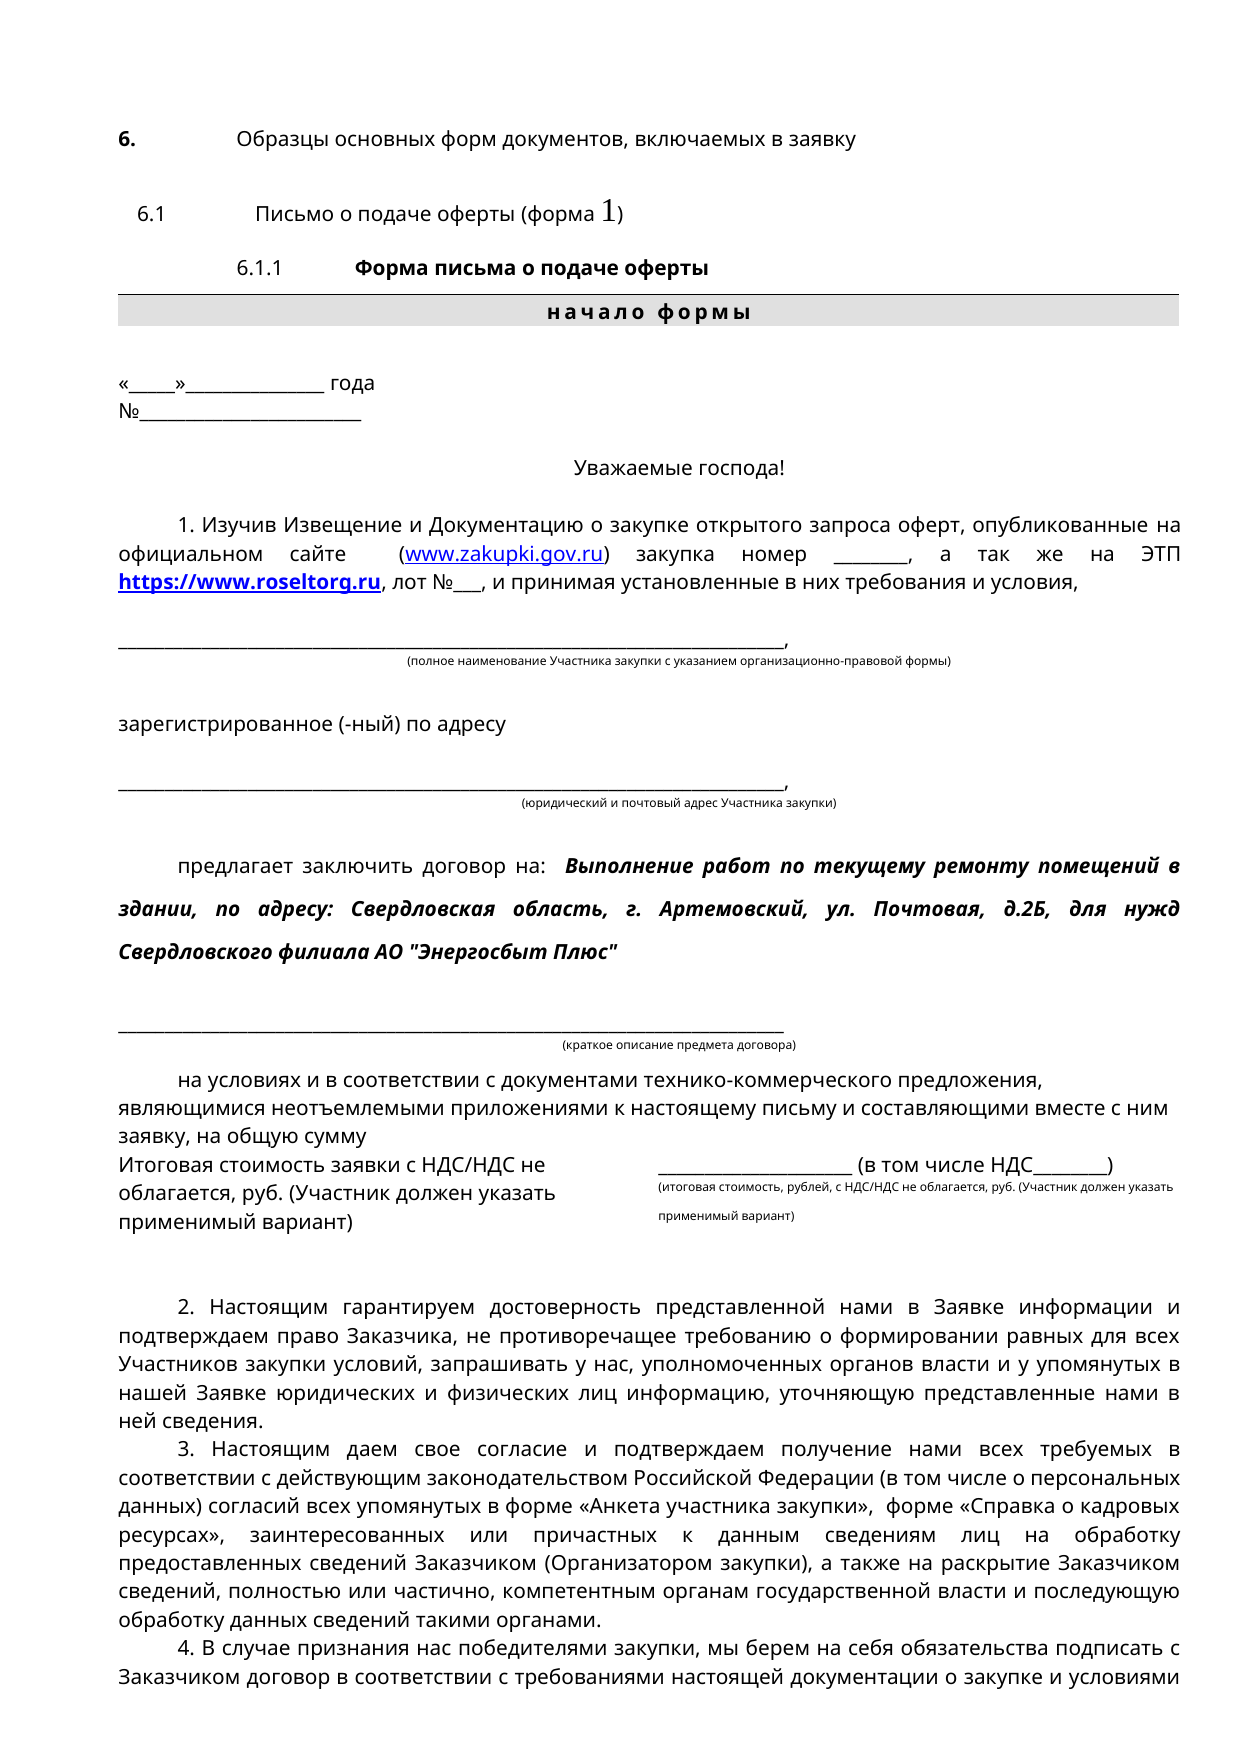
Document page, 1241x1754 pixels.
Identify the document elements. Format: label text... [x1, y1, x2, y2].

text предлагает заключить договор на: Выполнение работ по текущему ремонту помещений в здании, по адресу: Свердловская область, г. Артемовский, ул. Почтовая, д.2Б, для нужд Свердловского филиала АО "Энергосбыт Плюс" [118, 852, 1181, 965]
text на условиях и в соответствии с документами технико-коммерческого предложения, являющимися неотъемлемыми приложениями к настоящему письму и составляющими вместе с ним заявку, на общую сумму [118, 1065, 1181, 1150]
text 2. Настоящим гарантируем достоверность представленной нами в Заявке информации и подтверждаем право Заказчика, не противоречащее требованию о формировании равных для всех Участников закупки условий, запрашивать у нас, уполномоченных органов власти и у упомянутых в нашей Заявке юридических и физических лиц информацию, уточняющую представленные нами в ней сведения. [118, 1292, 1181, 1434]
text зарегистрированное (-ный) по адресу [118, 709, 1181, 738]
subtitle Образцы основных форм документов, включаемых в заявку [118, 124, 1181, 152]
text ________________________________________________________________________, [118, 766, 1181, 795]
text ________________________________________________________________________, [118, 624, 1181, 653]
table_header _____________________ (в том числе НДС________) (итоговая стоимость, рублей, с НДС/НДС не облагается, руб. (Участник должен указать применимый вариант) [647, 1150, 1187, 1235]
text «_____»_______________ года [118, 368, 635, 397]
text (полное наименование Участника закупки с указанием организационно-правовой формы) [118, 653, 1181, 681]
text (краткое описание предмета договора) [118, 1036, 1181, 1065]
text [118, 1633, 1181, 1690]
text 1. Изучив Извещение и Документацию о закупке открытого запроса оферт, опубликованные на официальном сайте (www.zakupki.gov.ru) закупка номер ________, а так же на ЭТП https://www.roseltorg.ru, лот №___, и принимая установленные в них требования и условия, [118, 510, 1181, 596]
text ________________________________________________________________________ [118, 1008, 1181, 1036]
text 3. Настоящим даем свое согласие и подтверждаем получение нами всех требуемых в соответствии с действующим законодательством Российской Федерации (в том числе о персональных данных) согласий всех упомянутых в форме «Анкета участника закупки», форме «Справка о кадровых ресурсах», заинтересованных или причастных к данным сведениям лиц на обработку предоставленных сведений Заказчиком (Организатором закупки), а также на раскрытие Заказчиком сведений, полностью или частично, компетентным органам государственной власти и последующую обработку данных сведений такими органами. [118, 1434, 1181, 1633]
text Уважаемые господа! [118, 453, 1181, 482]
text №________________________ [118, 397, 635, 425]
text начало формы [118, 295, 1179, 326]
list Форма письма о подаче оферты [236, 253, 1181, 282]
text (юридический и почтовый адрес Участника закупки) [118, 795, 1181, 823]
subtitle Письмо о подаче оферты (форма 1) [137, 190, 1181, 228]
table_header Итоговая стоимость заявки с НДС/НДС не облагается, руб. (Участник должен указать применимый вариант) [107, 1150, 647, 1235]
